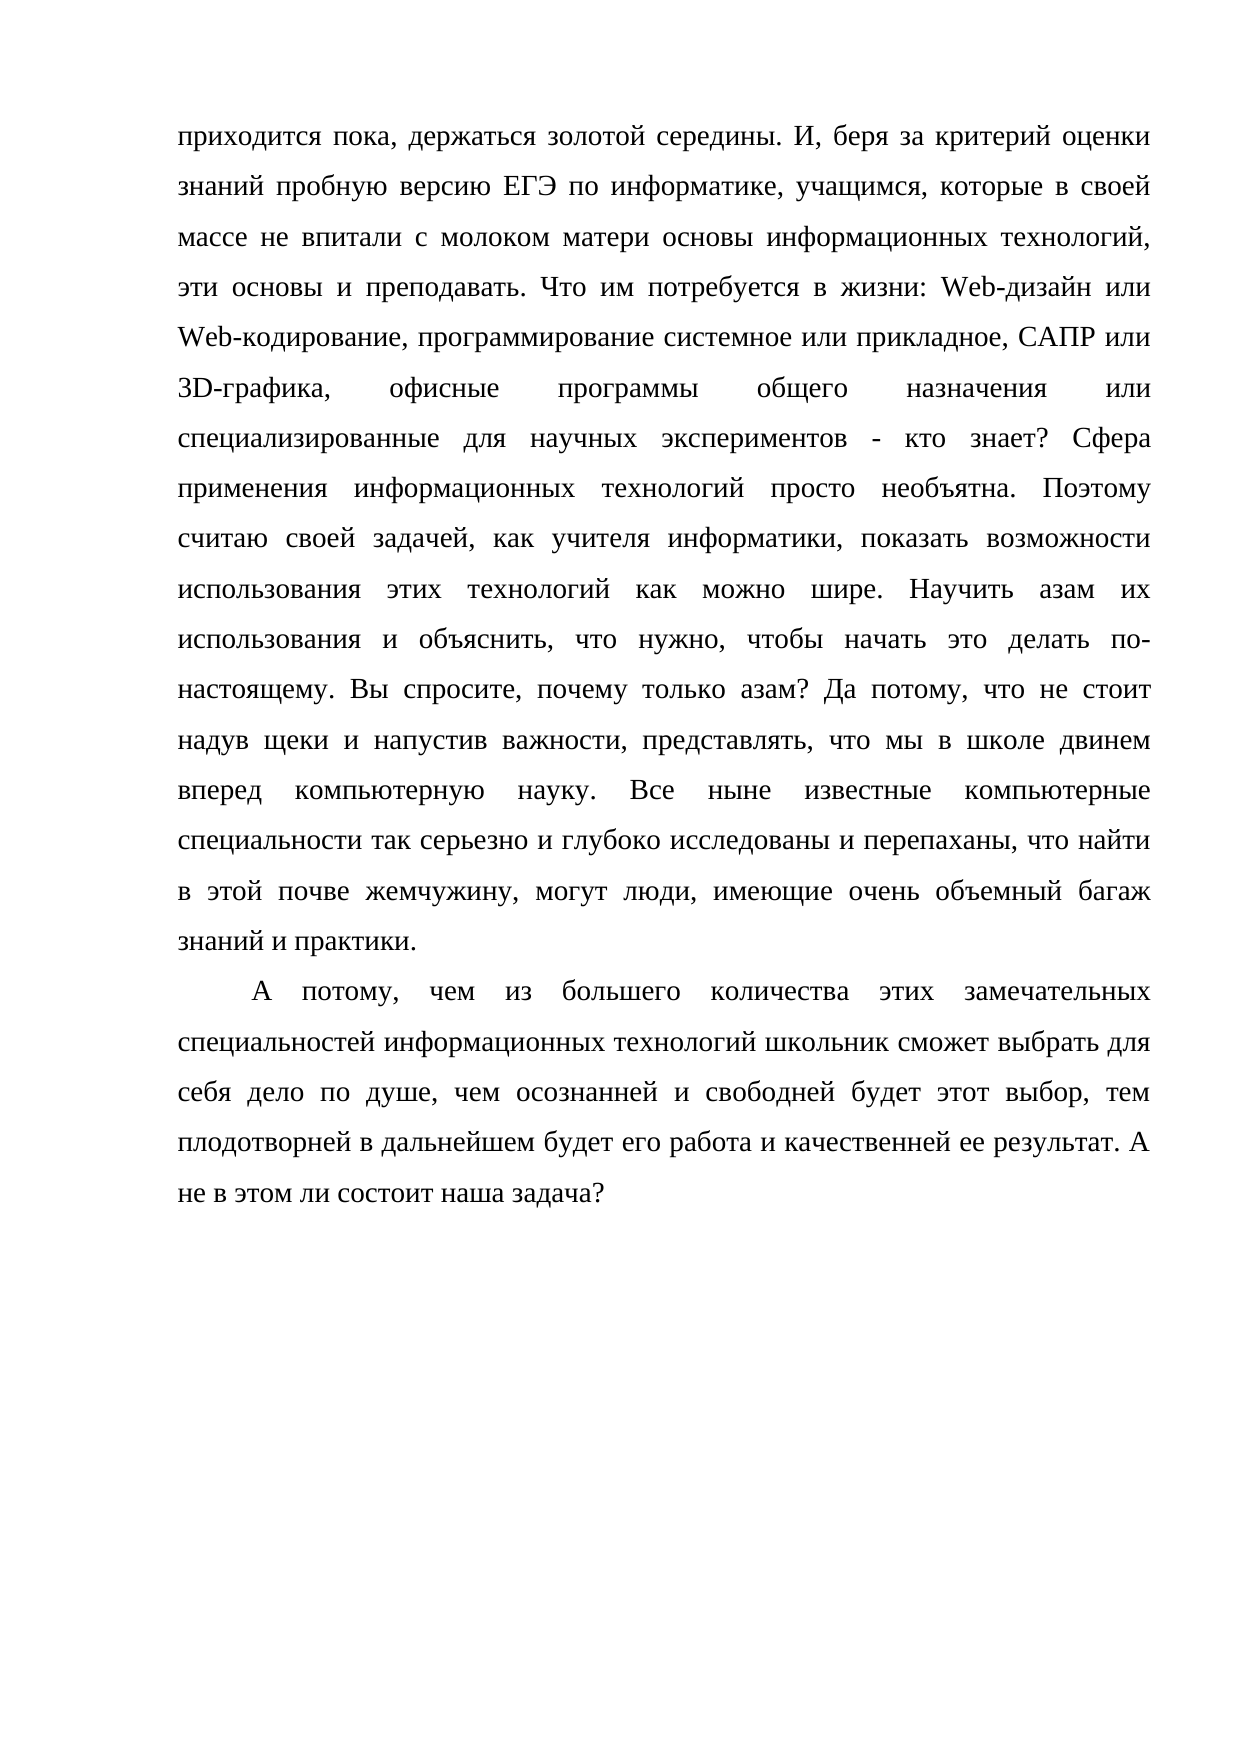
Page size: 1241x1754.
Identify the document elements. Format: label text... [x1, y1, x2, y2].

text А потому, чем из большего количества этих замечательных специальностей информационных технологий школьник сможет выбрать для себя дело по душе, чем осознанней и свободней будет этот выбор, тем плодотворней в дальнейшем будет его работа и качественней ее результат. А не в этом ли состоит наша задача? [177, 973, 1152, 1208]
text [177, 118, 1152, 957]
